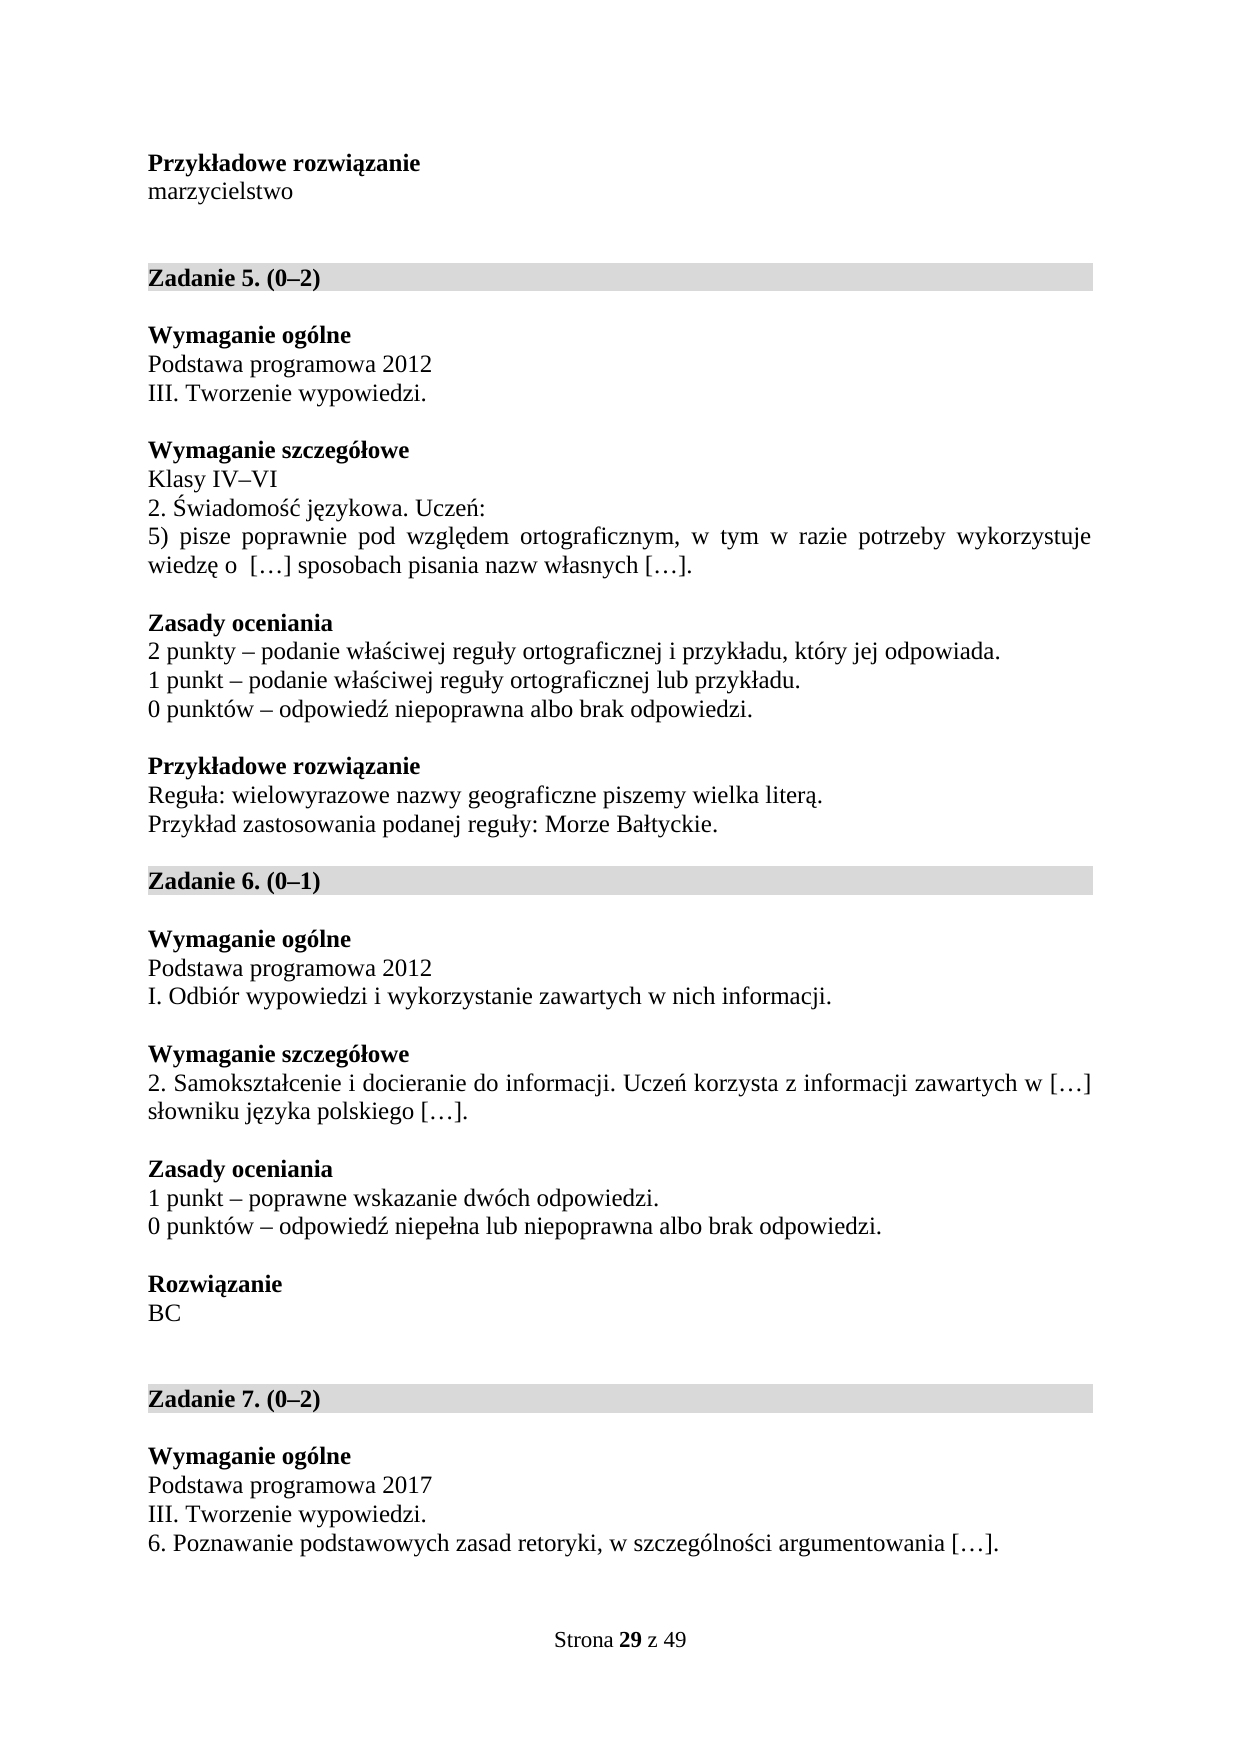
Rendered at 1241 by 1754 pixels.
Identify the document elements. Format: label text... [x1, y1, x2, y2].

text BC [148, 1298, 1093, 1326]
text Podstawa programowa 2012 [148, 953, 1093, 981]
text Przykładowe rozwiązanie [148, 148, 1093, 176]
text Zadanie 6. (0–1) [148, 866, 1093, 895]
text Podstawa programowa 2012 [148, 349, 1093, 378]
text 1 punkt – poprawne wskazanie dwóch odpowiedzi. [148, 1183, 1093, 1211]
text 5) pisze poprawnie pod względem ortograficznym, w tym w razie potrzeby wykorzystuje wiedzę o […] sposobach pisania nazw własnych […]. [148, 521, 1093, 579]
text I. Odbiór wypowiedzi i wykorzystanie zawartych w nich informacji. [148, 981, 1093, 1010]
text Rozwiązanie [148, 1269, 1093, 1298]
text Wymaganie ogólne [148, 924, 1093, 953]
text Przykład zastosowania podanej reguły: Morze Bałtyckie. [148, 809, 1093, 838]
text Wymaganie szczegółowe [148, 1039, 1093, 1068]
text Zadanie 7. (0–2) [148, 1384, 1093, 1413]
text 2 punkty – podanie właściwej reguły ortograficznej i przykładu, który jej odpowiada. [148, 636, 1093, 665]
text 2. Świadomość językowa. Uczeń: [148, 493, 1093, 521]
text 6. Poznawanie podstawowych zasad retoryki, w szczególności argumentowania […]. [148, 1528, 1093, 1556]
text Zadanie 5. (0–2) [148, 263, 1093, 291]
text Zasady oceniania [148, 1154, 1093, 1183]
text 1 punkt – podanie właściwej reguły ortograficznej lub przykładu. [148, 665, 1093, 694]
text Klasy IV–VI [148, 464, 1093, 493]
text Zasady oceniania [148, 608, 1093, 636]
text Wymaganie ogólne [148, 1441, 1093, 1470]
text III. Tworzenie wypowiedzi. [148, 378, 1093, 406]
text marzycielstwo [148, 176, 1093, 205]
text 0 punktów – odpowiedź niepoprawna albo brak odpowiedzi. [148, 694, 1093, 723]
text Reguła: wielowyrazowe nazwy geograficzne piszemy wielka literą. [148, 780, 1093, 809]
text 2. Samokształcenie i docieranie do informacji. Uczeń korzysta z informacji zawartych w […] słowniku języka polskiego […]. [148, 1068, 1093, 1125]
text 0 punktów – odpowiedź niepełna lub niepoprawna albo brak odpowiedzi. [148, 1211, 1093, 1240]
text Wymaganie ogólne [148, 320, 1093, 349]
text Podstawa programowa 2017 [148, 1470, 1093, 1499]
text III. Tworzenie wypowiedzi. [148, 1499, 1093, 1528]
text Wymaganie szczegółowe [148, 435, 1093, 464]
text Przykładowe rozwiązanie [148, 751, 1093, 780]
